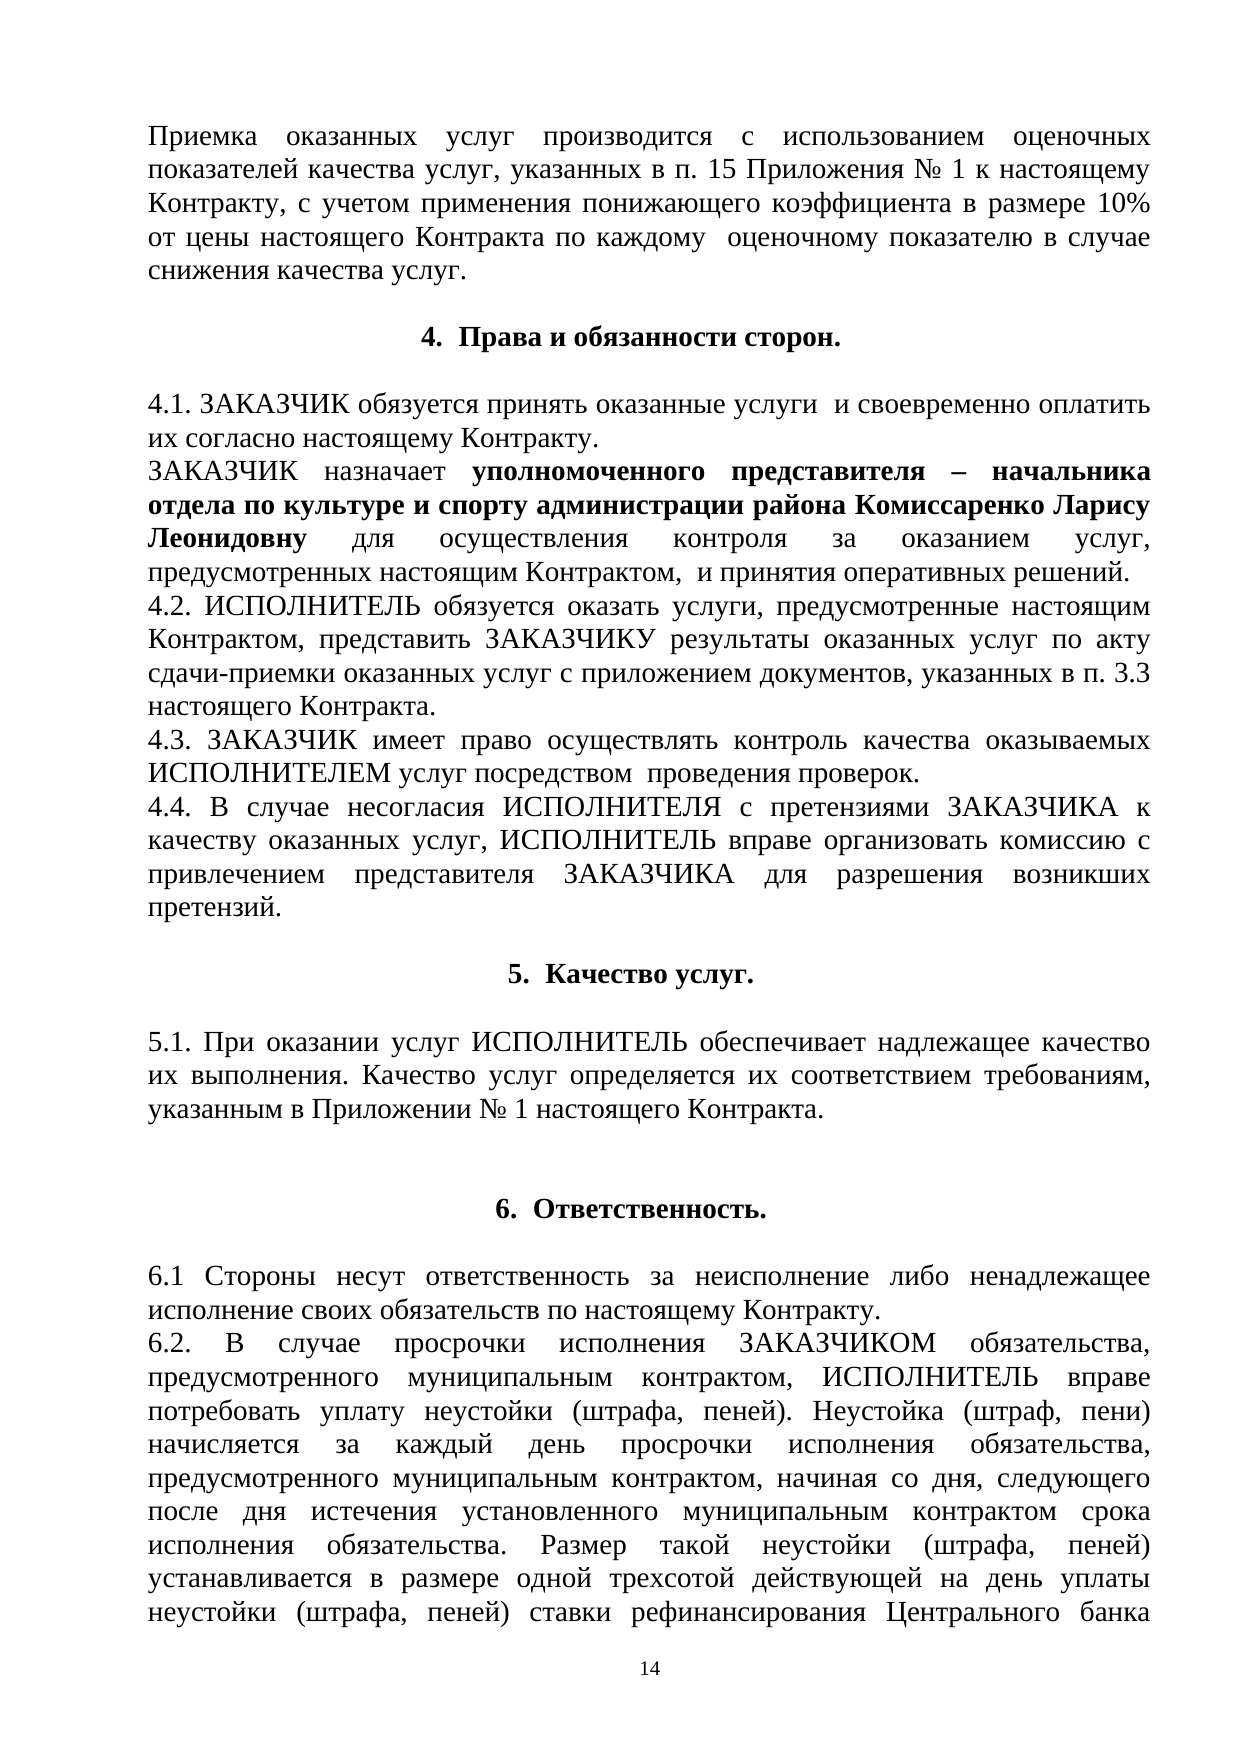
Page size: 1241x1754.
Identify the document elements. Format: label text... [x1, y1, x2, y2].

text Приемка оказанных услуг производится с использованием оценочных показателей качества услуг, указанных в п. 15 Приложения № 1 к настоящему Контракту, с учетом применения понижающего коэффициента в размере 10% от цены настоящего Контракта по каждому оценочному показателю в случае снижения качества услуг. [148, 118, 1152, 286]
text 4.2. ИСПОЛНИТЕЛЬ обязуется оказать услуги, предусмотренные настоящим Контрактом, представить ЗАКАЗЧИКУ результаты оказанных услуг по акту сдачи-приемки оказанных услуг с приложением документов, указанных в п. 3.3 настоящего Контракта. [148, 588, 1152, 722]
list Права и обязанности сторон. [110, 319, 1152, 353]
text ЗАКАЗЧИК назначает уполномоченного представителя – начальника отдела по культуре и спорту администрации района Комиссаренко Ларису Леонидовну для осуществления контроля за оказанием услуг, предусмотренных настоящим Контрактом, и принятия оперативных решений. [148, 453, 1152, 588]
list Качество услуг. [110, 957, 1152, 990]
list Ответственность. [110, 1191, 1152, 1225]
text 5.1. При оказании услуг ИСПОЛНИТЕЛЬ обеспечивает надлежащее качество их выполнения. Качество услуг определяется их соответствием требованиям, указанным в Приложении № 1 настоящего Контракта. [148, 1024, 1152, 1124]
text 4.1. ЗАКАЗЧИК обязуется принять оказанные услуги и своевременно оплатить их согласно настоящему Контракту. [148, 386, 1152, 453]
text 6.1 Стороны несут ответственность за неисполнение либо ненадлежащее исполнение своих обязательств по настоящему Контракту. [148, 1258, 1152, 1326]
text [148, 1326, 1152, 1627]
text 4.3. ЗАКАЗЧИК имеет право осуществлять контроль качества оказываемых ИСПОЛНИТЕЛЕМ услуг посредством проведения проверок. [148, 722, 1152, 789]
text 4.4. В случае несогласия ИСПОЛНИТЕЛЯ с претензиями ЗАКАЗЧИКА к качеству оказанных услуг, ИСПОЛНИТЕЛЬ вправе организовать комиссию с привлечением представителя ЗАКАЗЧИКА для разрешения возникших претензий. [148, 789, 1152, 923]
